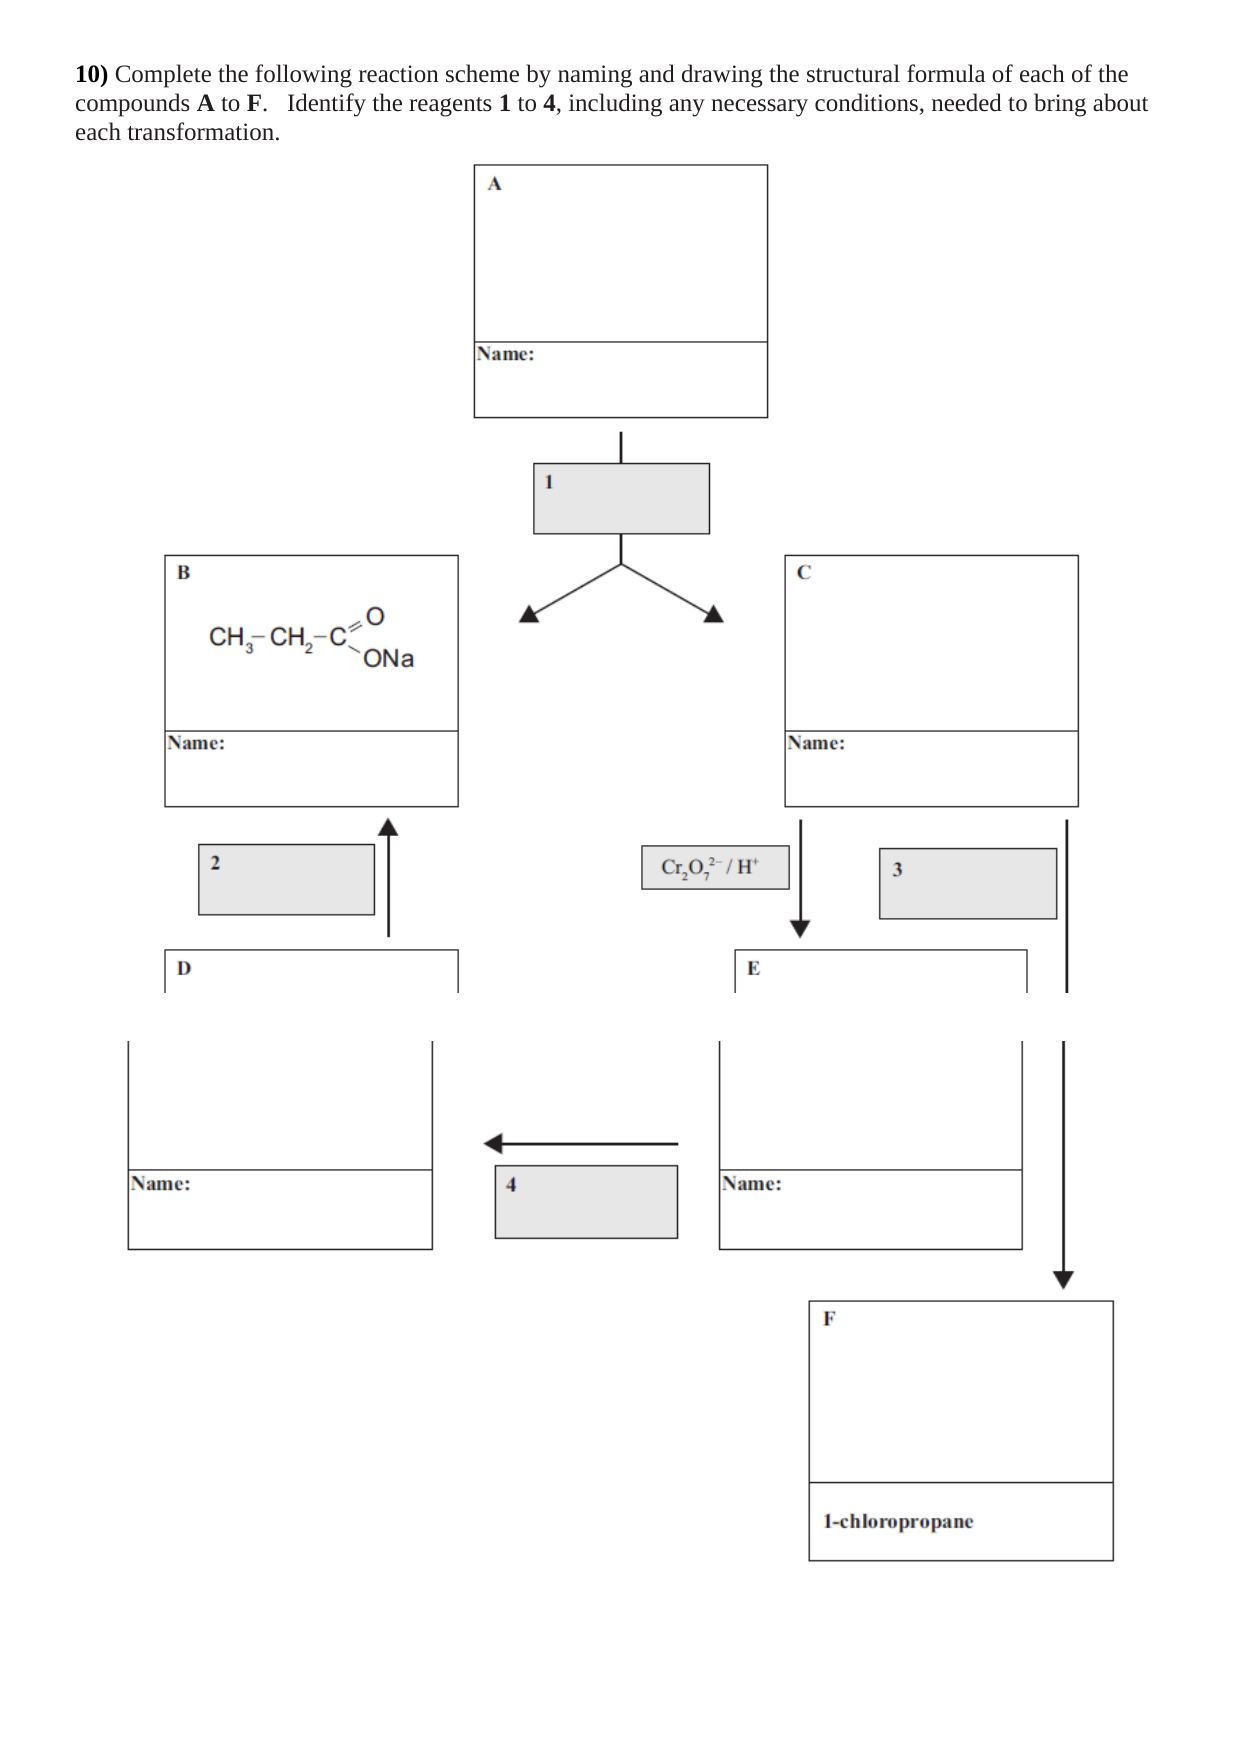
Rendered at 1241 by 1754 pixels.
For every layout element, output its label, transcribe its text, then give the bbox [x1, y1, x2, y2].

text 10) Complete the following reaction scheme by naming and drawing the structural formula of each of the compounds A to F. Identify the reagents 1 to 4, including any necessary conditions, needed to bring about each transformation. [75, 59, 1165, 145]
